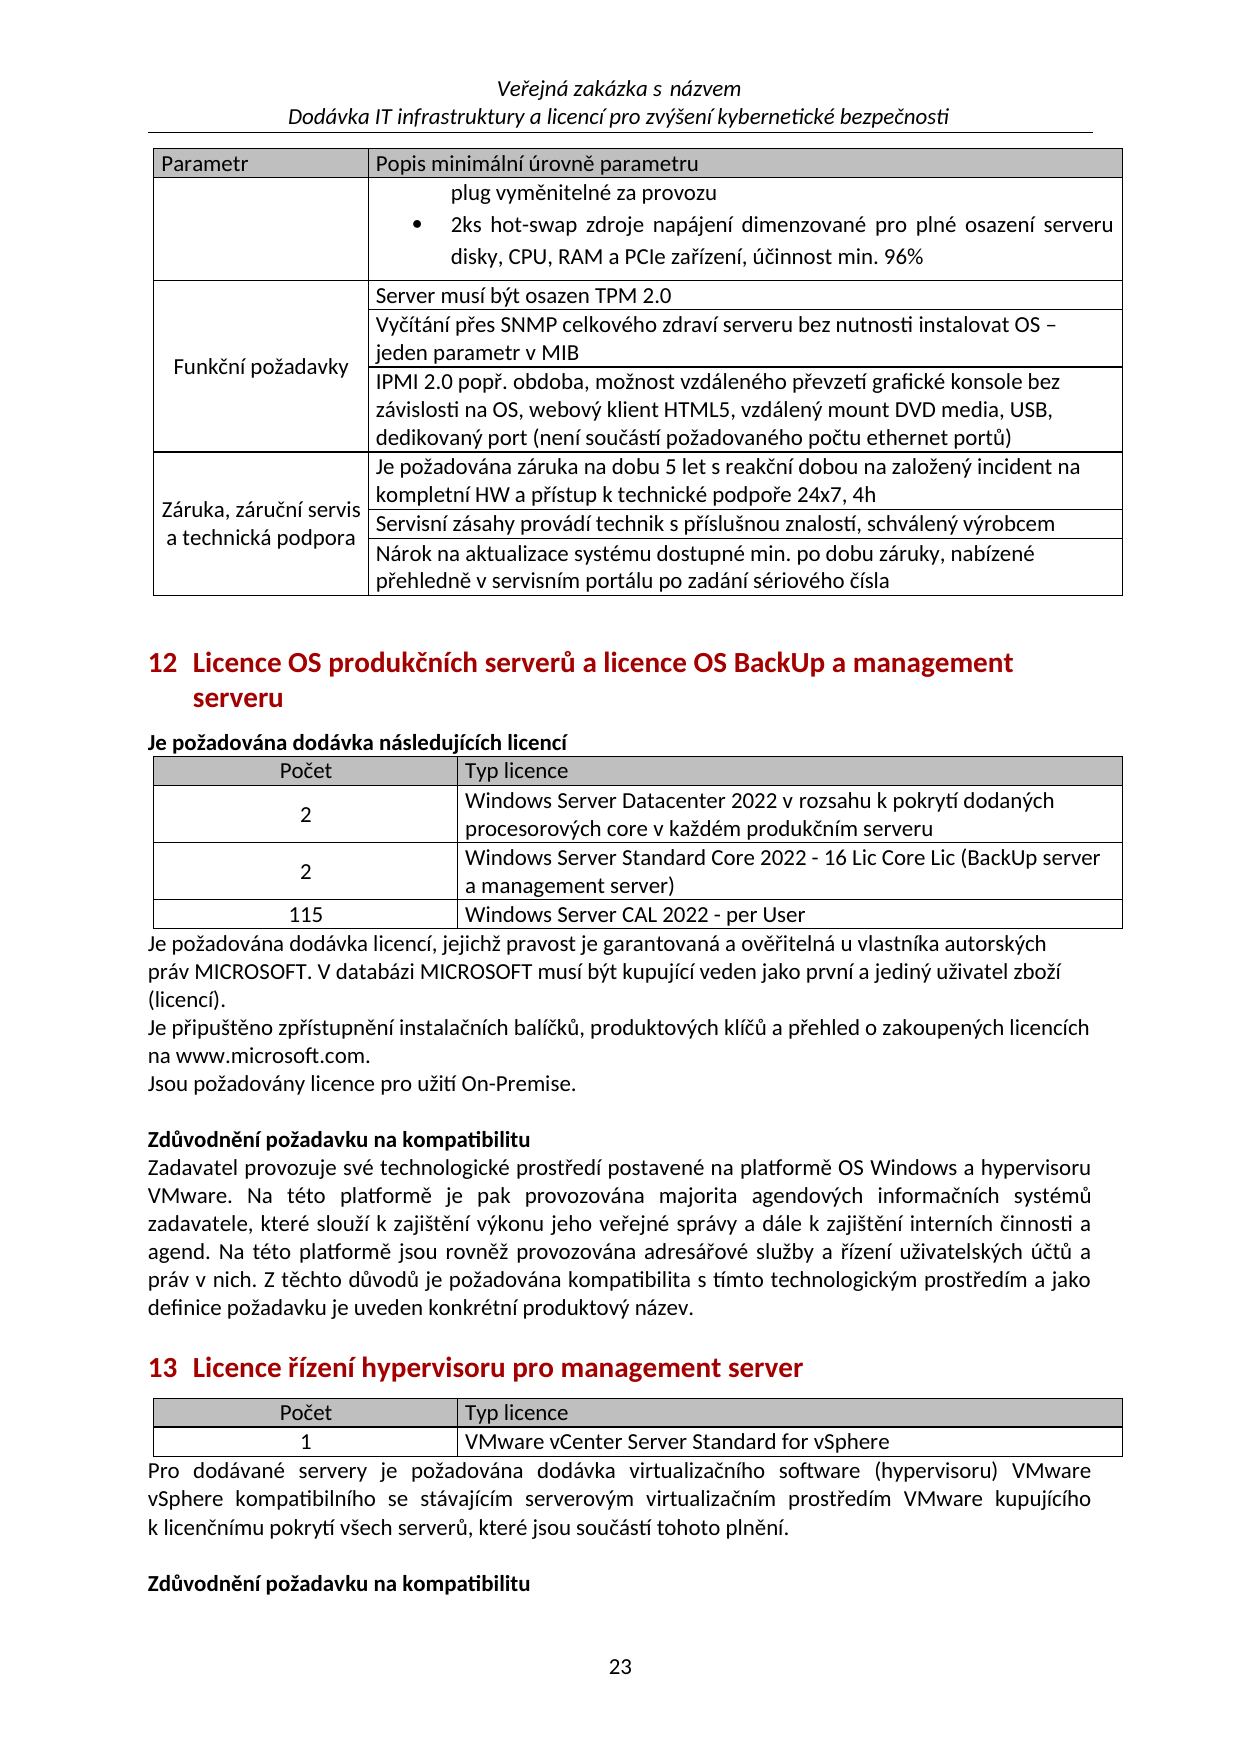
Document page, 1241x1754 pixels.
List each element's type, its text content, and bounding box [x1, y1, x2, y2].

table_cell Servisní zásahy provádí technik s příslušnou znalostí, schválený výrobcem [369, 510, 1122, 538]
table_header Popis minimální úrovně parametru [369, 149, 1122, 177]
table_cell Windows Server Datacenter 2022 v rozsahu k pokrytí dodaných procesorových core v každém produkčním serveru [458, 786, 1122, 842]
table_cell IPMI 2.0 popř. obdoba, možnost vzdáleného převzetí grafické konsole bez závislosti na OS, webový klient HTML5, vzdálený mount DVD media, USB, dedikovaný port (není součástí požadovaného počtu ethernet portů) [369, 368, 1122, 451]
text Je požadována dodávka licencí, jejichž pravost je garantovaná a ověřitelná u vlastníka autorských práv MICROSOFT. V databázi MICROSOFT musí být kupující veden jako první a jediný uživatel zboží (licencí). [148, 929, 1093, 1013]
subtitle Licence řízení hypervisoru pro management server [148, 1349, 1093, 1385]
text Zdůvodnění požadavku na kompatibilitu [148, 1569, 1093, 1597]
table_header Počet [154, 1399, 457, 1426]
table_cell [369, 178, 1122, 280]
table_header Počet [154, 757, 457, 785]
text Je připuštěno zpřístupnění instalačních balíčků, produktových klíčů a přehled o zakoupených licencích na www.microsoft.com. [148, 1013, 1093, 1069]
table_cell Je požadována záruka na dobu 5 let s reakční dobou na založený incident na kompletní HW a přístup k technické podpoře 24x7, 4h [369, 453, 1122, 508]
table_cell Vyčítání přes SNMP celkového zdraví serveru bez nutnosti instalovat OS – jeden parametr v MIB [369, 310, 1122, 366]
table_cell Nárok na aktualizace systému dostupné min. po dobu záruky, nabízené přehledně v servisním portálu po zadání sériového čísla [369, 539, 1122, 595]
table_cell VMware vCenter Server Standard for vSphere [458, 1428, 1122, 1456]
table_cell 1 [154, 1428, 457, 1456]
table_cell Windows Server Standard Core 2022 - 16 Lic Core Lic (BackUp server a management server) [458, 843, 1122, 899]
table_cell 115 [154, 900, 457, 928]
table_header Typ licence [458, 1399, 1122, 1426]
table_cell 2 [154, 843, 457, 899]
table_cell Záruka, záruční servis a technická podpora [154, 453, 368, 595]
text Zdůvodnění požadavku na kompatibilitu [148, 1125, 1093, 1153]
table_cell Windows Server CAL 2022 - per User [458, 900, 1122, 928]
table_header Parametr [154, 149, 368, 177]
table_cell 2 [154, 786, 457, 842]
table_cell Funkční požadavky [154, 281, 368, 451]
text Jsou požadovány licence pro užití On-Premise. [148, 1069, 1093, 1097]
table_header Typ licence [458, 757, 1122, 785]
table_cell Server musí být osazen TPM 2.0 [369, 281, 1122, 309]
text Je požadována dodávka následujících licencí [148, 728, 1093, 756]
subtitle Licence OS produkčních serverů a licence OS BackUp a management serveru [148, 644, 1093, 715]
